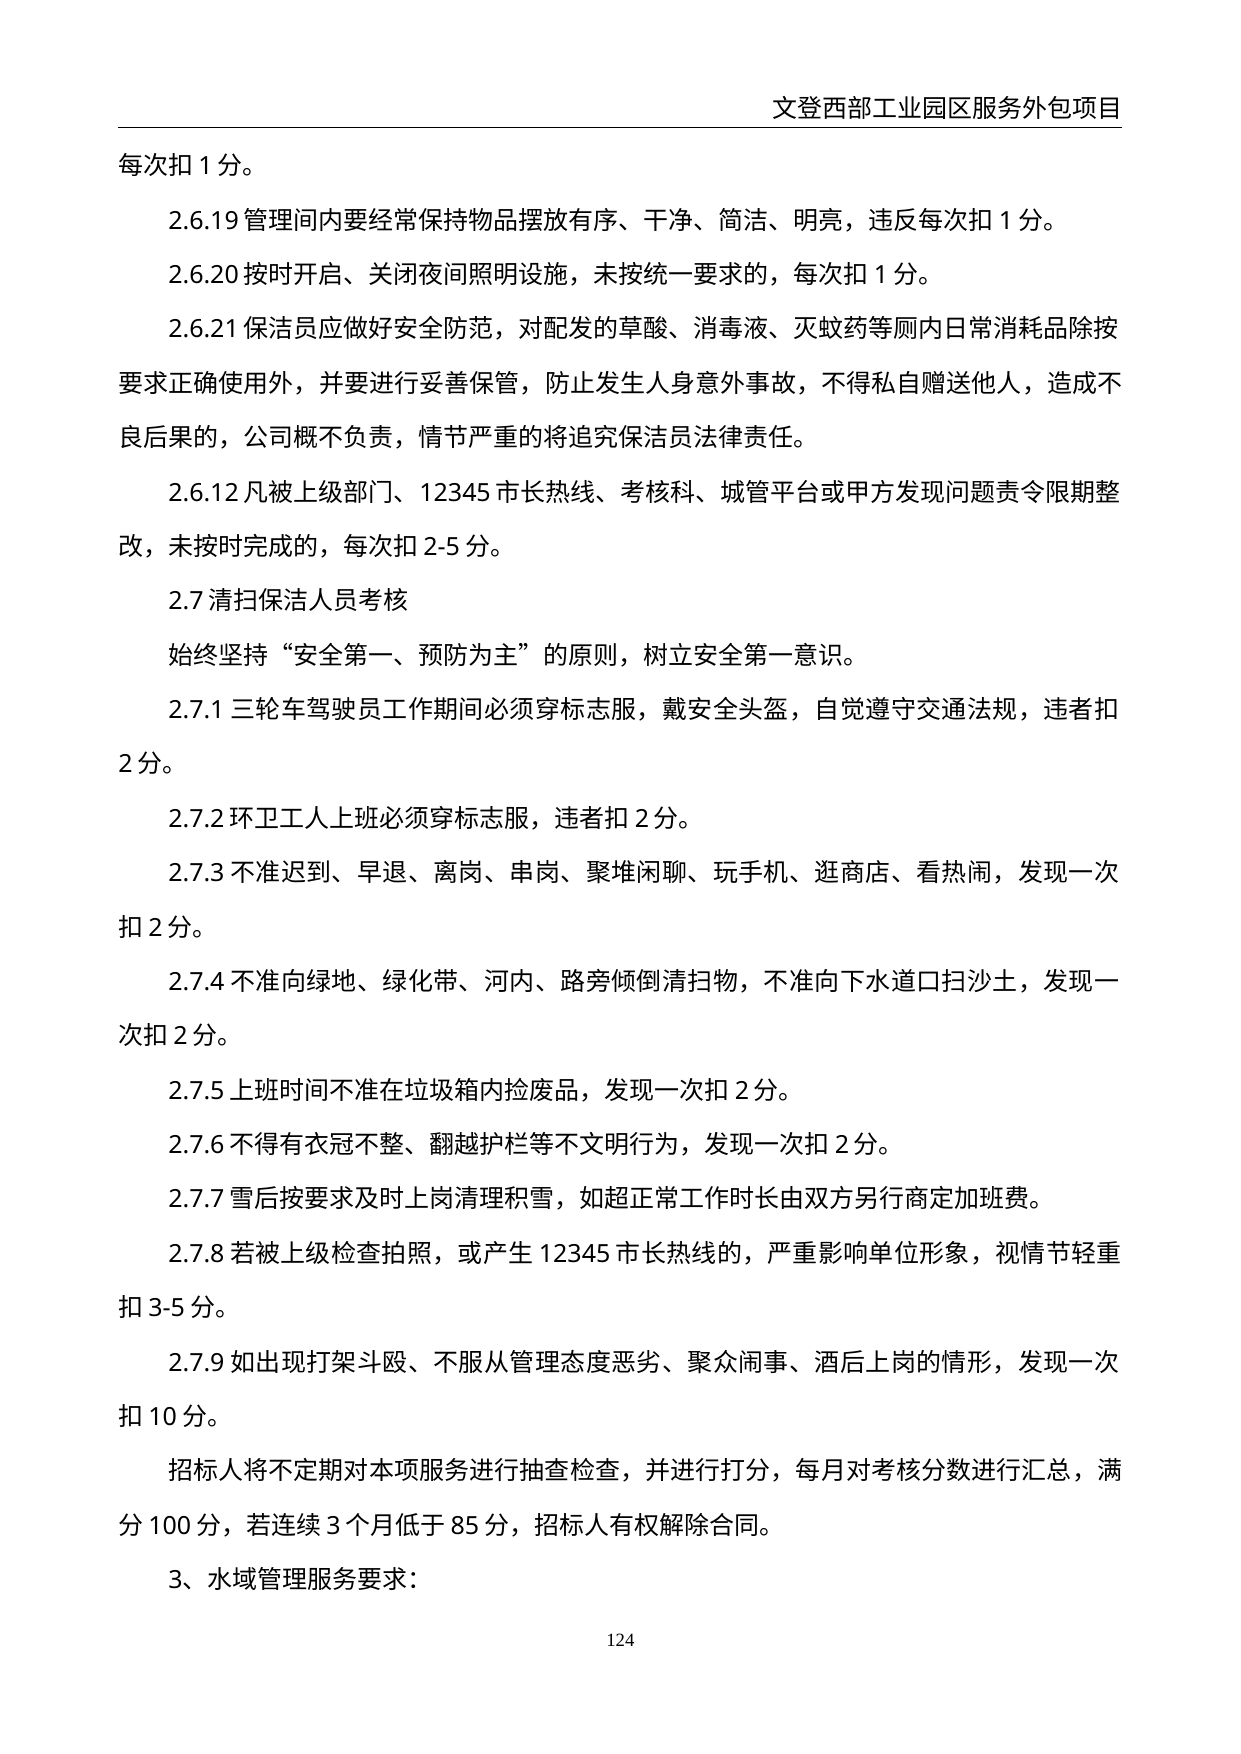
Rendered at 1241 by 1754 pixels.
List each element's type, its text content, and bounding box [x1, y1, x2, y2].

text 2.6.19管理间内要经常保持物品摆放有序、干净、简洁、明亮，违反每次扣1分。 [118, 200, 1122, 236]
text 2.7.8若被上级检查拍照，或产生12345市长热线的，严重影响单位形象，视情节轻重扣3-5分。 [118, 1233, 1122, 1324]
text 2.7.2环卫工人上班必须穿标志服，违者扣2分。 [118, 798, 1122, 834]
text 2.6.21保洁员应做好安全防范，对配发的草酸、消毒液、灭蚊药等厕内日常消耗品除按要求正确使用外，并要进行妥善保管，防止发生人身意外事故，不得私自赠送他人，造成不良后果的，公司概不负责，情节严重的将追究保洁员法律责任。 [118, 309, 1122, 454]
text 2.7清扫保洁人员考核 [118, 581, 1122, 617]
text 招标人将不定期对本项服务进行抽查检查，并进行打分，每月对考核分数进行汇总，满分100分，若连续3个月低于85分，招标人有权解除合同。 [118, 1451, 1122, 1541]
text 2.7.4不准向绿地、绿化带、河内、路旁倾倒清扫物，不准向下水道口扫沙土，发现一次扣2分。 [118, 961, 1122, 1052]
text 2.7.1三轮车驾驶员工作期间必须穿标志服，戴安全头盔，自觉遵守交通法规，违者扣2分。 [118, 689, 1122, 780]
text 2.7.3不准迟到、早退、离岗、串岗、聚堆闲聊、玩手机、逛商店、看热闹，发现一次扣2分。 [118, 853, 1122, 943]
text 2.7.7雪后按要求及时上岗清理积雪，如超正常工作时长由双方另行商定加班费。 [118, 1179, 1122, 1215]
text 2.7.6不得有衣冠不整、翻越护栏等不文明行为，发现一次扣2分。 [118, 1124, 1122, 1161]
text 3、水域管理服务要求： [118, 1559, 1122, 1596]
text 2.7.5上班时间不准在垃圾箱内捡废品，发现一次扣2分。 [118, 1070, 1122, 1106]
text 始终坚持“安全第一、预防为主”的原则，树立安全第一意识。 [118, 635, 1122, 671]
text 2.7.9如出现打架斗殴、不服从管理态度恶劣、聚众闹事、酒后上岗的情形，发现一次扣10分。 [118, 1342, 1122, 1433]
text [118, 146, 1122, 182]
text 2.6.20按时开启、关闭夜间照明设施，未按统一要求的，每次扣1分。 [118, 254, 1122, 291]
text 2.6.12凡被上级部门、12345市长热线、考核科、城管平台或甲方发现问题责令限期整改，未按时完成的，每次扣2-5分。 [118, 472, 1122, 563]
